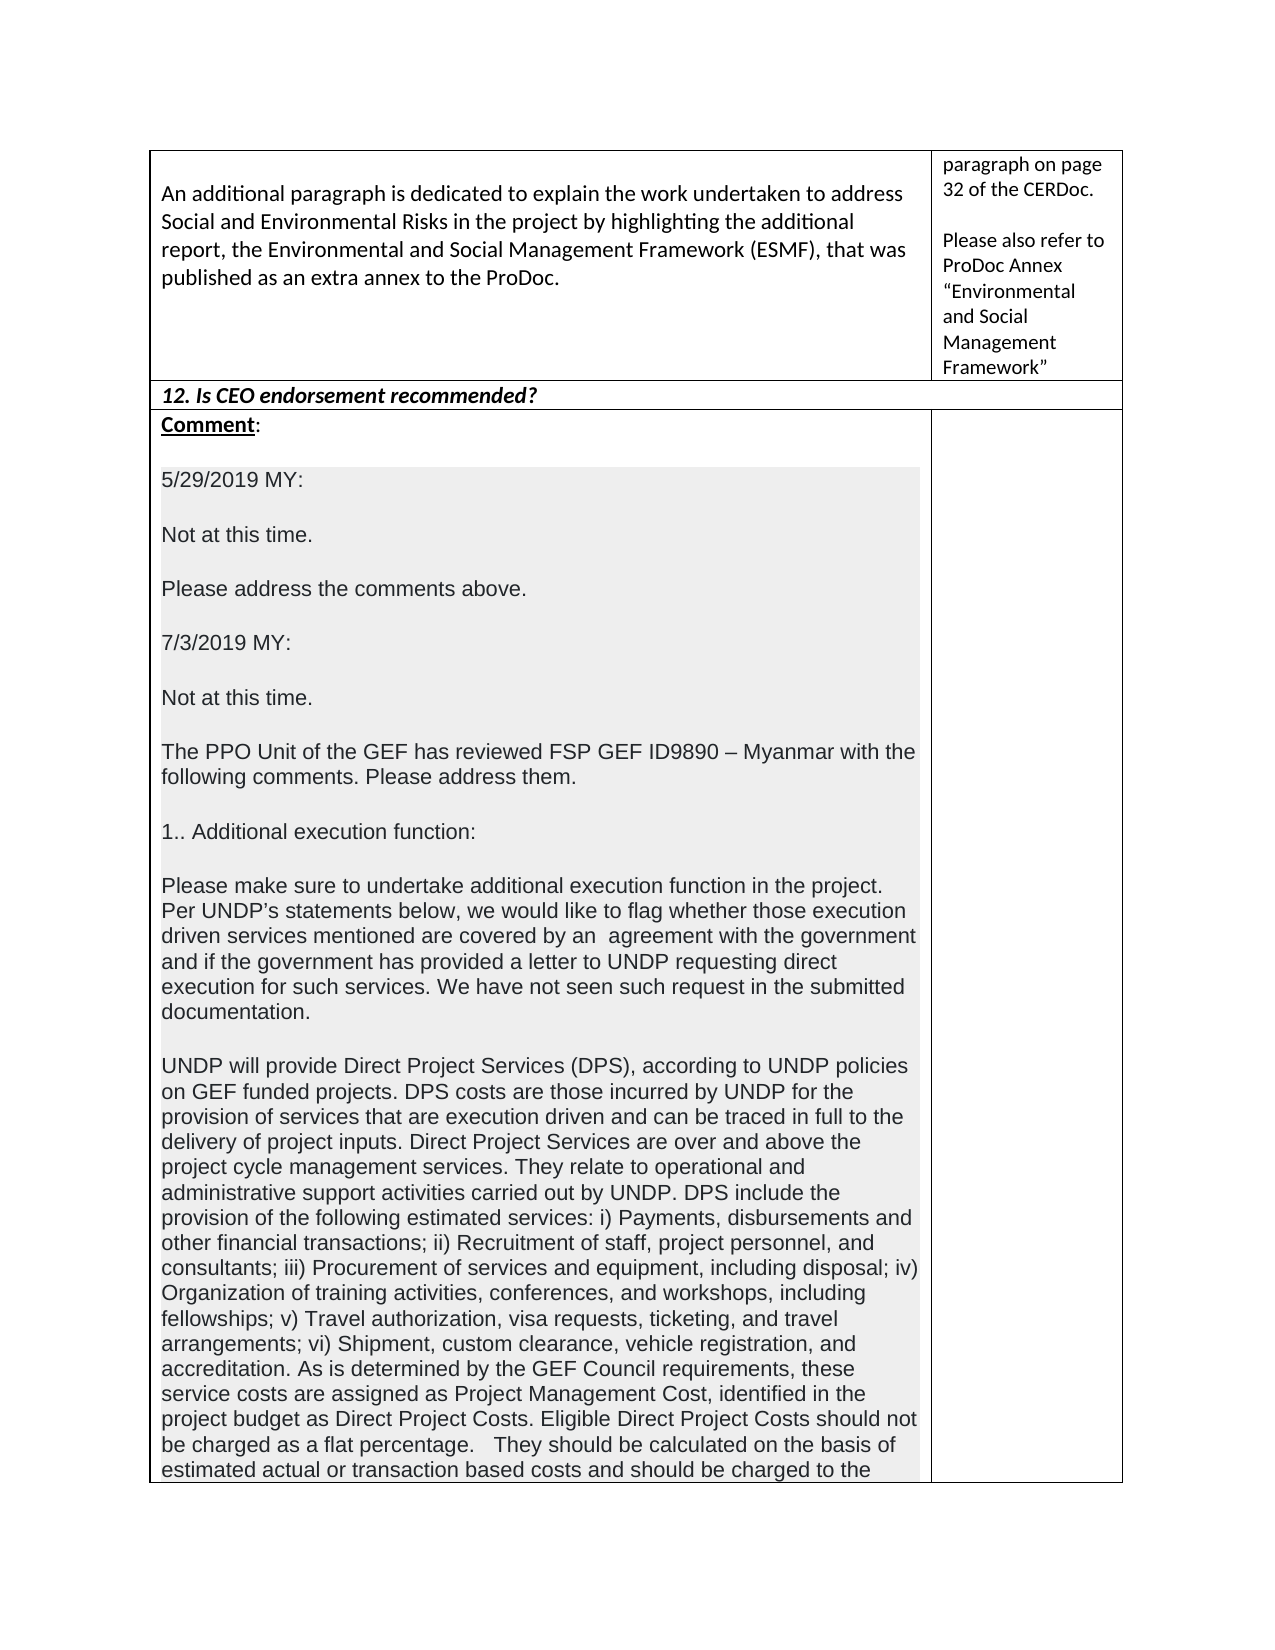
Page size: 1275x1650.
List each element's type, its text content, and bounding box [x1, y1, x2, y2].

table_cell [151, 151, 931, 380]
table_cell 12. Is CEO endorsement recommended? [151, 381, 1122, 409]
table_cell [151, 410, 931, 1482]
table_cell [932, 151, 1122, 380]
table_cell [932, 410, 1122, 1482]
